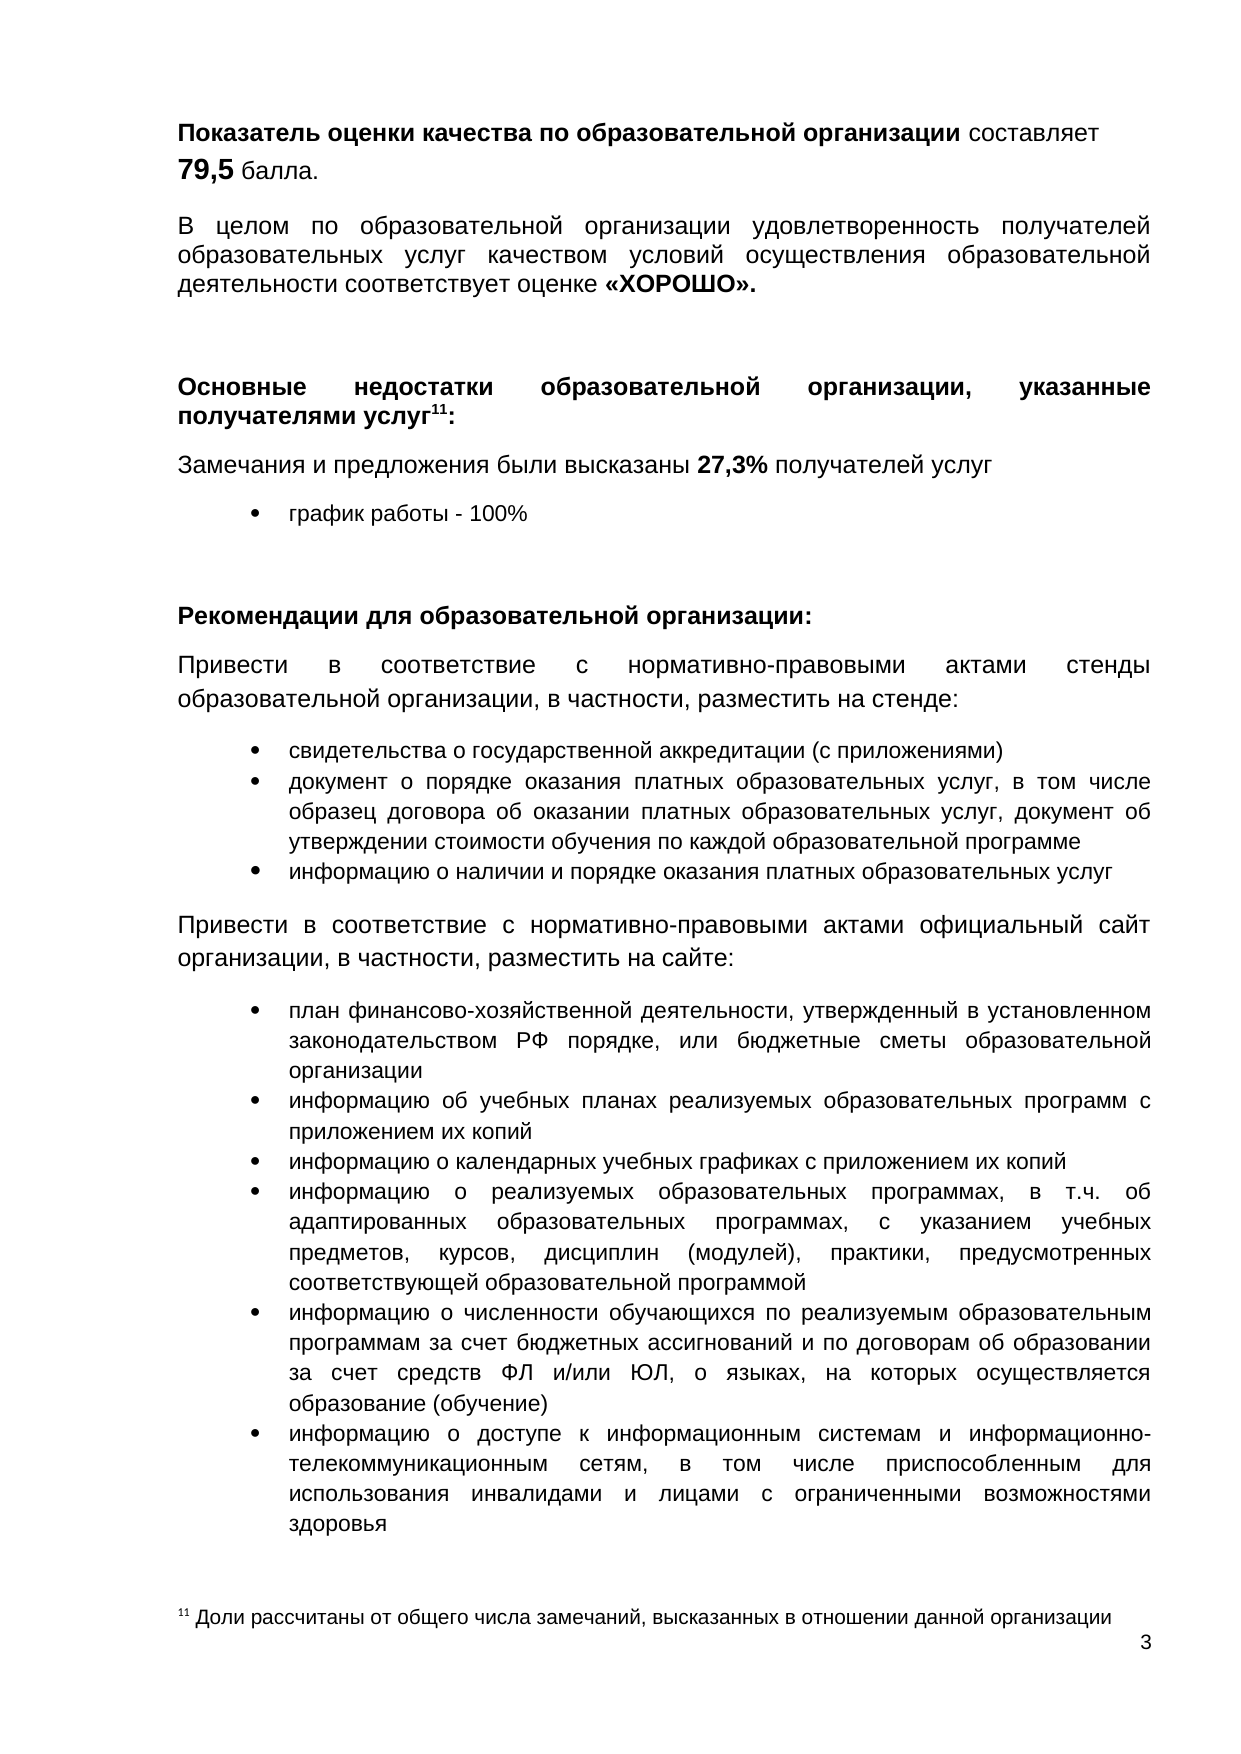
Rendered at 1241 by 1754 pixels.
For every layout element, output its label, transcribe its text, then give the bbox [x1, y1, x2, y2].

text Привести в соответствие с нормативно-правовыми актами официальный сайт организации, в частности, разместить на сайте: [177, 910, 1152, 972]
list свидетельства о государственной аккредитации (с приложениями) [251, 737, 1152, 764]
list информацию о численности обучающихся по реализуемым образовательным программам за счет бюджетных ассигнований и по договорам об образовании за счет средств ФЛ и/или ЮЛ, о языках, на которых осуществляется образование (обучение) [251, 1299, 1152, 1416]
text Рекомендации для образовательной организации: [177, 601, 1152, 630]
text Привести в соответствие с нормативно-правовыми актами стенды образовательной организации, в частности, разместить на стенде: [177, 651, 1152, 712]
list информацию о календарных учебных графиках с приложением их копий [251, 1148, 1152, 1174]
list график работы - 100% [251, 500, 1152, 526]
text Замечания и предложения были высказаны 27,3% получателей услуг [177, 450, 1152, 479]
list документ о порядке оказания платных образовательных услуг, в том числе образец договора об оказании платных образовательных услуг, документ об утверждении стоимости обучения по каждой образовательной программе [251, 768, 1152, 854]
text Показатель оценки качества по образовательной организации составляет 79,5 балла. [177, 118, 1152, 185]
list информацию о доступе к информационным системам и информационно-телекоммуникационным сетям, в том числе приспособленным для использования инвалидами и лицами с ограниченными возможностями здоровья [251, 1420, 1152, 1537]
list информацию об учебных планах реализуемых образовательных программ с приложением их копий [251, 1087, 1152, 1144]
list план финансово-хозяйственной деятельности, утвержденный в установленном законодательством РФ порядке, или бюджетные сметы образовательной организации [251, 997, 1152, 1083]
text В целом по образовательной организации удовлетворенность получателей образовательных услуг качеством условий осуществления образовательной деятельности соответствует оценке «ХОРОШО». [177, 211, 1152, 297]
list информацию о реализуемых образовательных программах, в т.ч. об адаптированных образовательных программах, с указанием учебных предметов, курсов, дисциплин (модулей), практики, предусмотренных соответствующей образовательной программой [251, 1178, 1152, 1295]
list информацию о наличии и порядке оказания платных образовательных услуг [251, 858, 1152, 885]
text Основные недостатки образовательной организации, указанные получателями услуг: [177, 372, 1152, 429]
